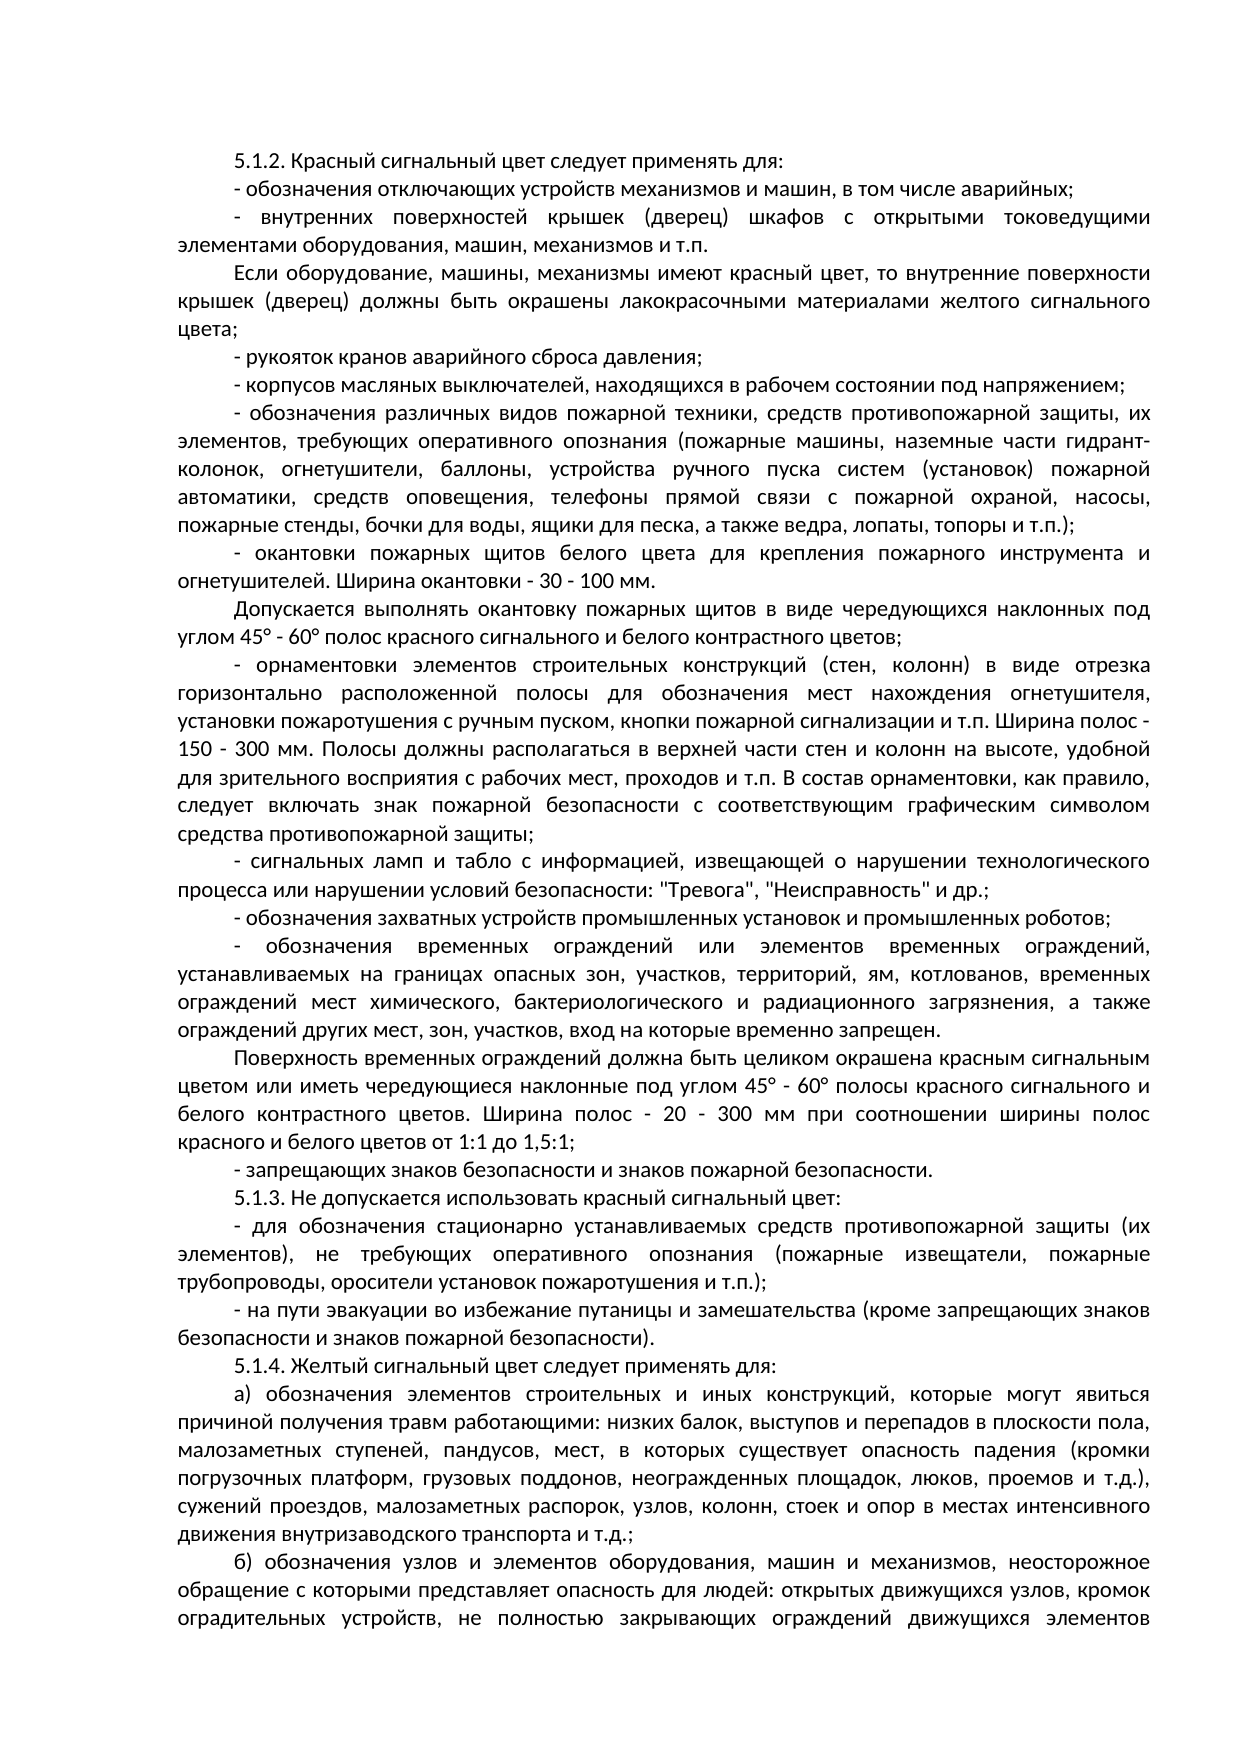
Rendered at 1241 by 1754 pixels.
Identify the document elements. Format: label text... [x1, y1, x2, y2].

text а) обозначения элементов строительных и иных конструкций, которые могут явиться причиной получения травм работающими: низких балок, выступов и перепадов в плоскости пола, малозаметных ступеней, пандусов, мест, в которых существует опасность падения (кромки погрузочных платформ, грузовых поддонов, неогражденных площадок, люков, проемов и т.д.), сужений проездов, малозаметных распорок, узлов, колонн, стоек и опор в местах интенсивного движения внутризаводского транспорта и т.д.; [177, 1379, 1152, 1547]
text - обозначения отключающих устройств механизмов и машин, в том числе аварийных; [177, 174, 1152, 202]
text - окантовки пожарных щитов белого цвета для крепления пожарного инструмента и огнетушителей. Ширина окантовки - 30 - 100 мм. [177, 538, 1152, 594]
text 5.1.3. Не допускается использовать красный сигнальный цвет: [177, 1183, 1152, 1211]
text 5.1.4. Желтый сигнальный цвет следует применять для: [177, 1351, 1152, 1379]
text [177, 1547, 1152, 1631]
text - обозначения захватных устройств промышленных установок и промышленных роботов; [177, 903, 1152, 931]
text - обозначения различных видов пожарной техники, средств противопожарной защиты, их элементов, требующих оперативного опознания (пожарные машины, наземные части гидрант-колонок, огнетушители, баллоны, устройства ручного пуска систем (установок) пожарной автоматики, средств оповещения, телефоны прямой связи с пожарной охраной, насосы, пожарные стенды, бочки для воды, ящики для песка, а также ведра, лопаты, топоры и т.п.); [177, 398, 1152, 538]
text - для обозначения стационарно устанавливаемых средств противопожарной защиты (их элементов), не требующих оперативного опознания (пожарные извещатели, пожарные трубопроводы, оросители установок пожаротушения и т.п.); [177, 1211, 1152, 1295]
text - сигнальных ламп и табло с информацией, извещающей о нарушении технологического процесса или нарушении условий безопасности: "Тревога", "Неисправность" и др.; [177, 847, 1152, 903]
text - на пути эвакуации во избежание путаницы и замешательства (кроме запрещающих знаков безопасности и знаков пожарной безопасности). [177, 1295, 1152, 1351]
text Допускается выполнять окантовку пожарных щитов в виде чередующихся наклонных под углом 45° - 60° полос красного сигнального и белого контрастного цветов; [177, 594, 1152, 651]
text - корпусов масляных выключателей, находящихся в рабочем состоянии под напряжением; [177, 370, 1152, 398]
text - рукояток кранов аварийного сброса давления; [177, 342, 1152, 370]
text - обозначения временных ограждений или элементов временных ограждений, устанавливаемых на границах опасных зон, участков, территорий, ям, котлованов, временных ограждений мест химического, бактериологического и радиационного загрязнения, а также ограждений других мест, зон, участков, вход на которые временно запрещен. [177, 931, 1152, 1043]
text - внутренних поверхностей крышек (дверец) шкафов с открытыми токоведущими элементами оборудования, машин, механизмов и т.п. [177, 202, 1152, 258]
text - запрещающих знаков безопасности и знаков пожарной безопасности. [177, 1155, 1152, 1183]
text 5.1.2. Красный сигнальный цвет следует применять для: [177, 146, 1152, 174]
text Если оборудование, машины, механизмы имеют красный цвет, то внутренние поверхности крышек (дверец) должны быть окрашены лакокрасочными материалами желтого сигнального цвета; [177, 258, 1152, 342]
text - орнаментовки элементов строительных конструкций (стен, колонн) в виде отрезка горизонтально расположенной полосы для обозначения мест нахождения огнетушителя, установки пожаротушения с ручным пуском, кнопки пожарной сигнализации и т.п. Ширина полос - 150 - 300 мм. Полосы должны располагаться в верхней части стен и колонн на высоте, удобной для зрительного восприятия с рабочих мест, проходов и т.п. В состав орнаментовки, как правило, следует включать знак пожарной безопасности с соответствующим графическим символом средства противопожарной защиты; [177, 651, 1152, 847]
text Поверхность временных ограждений должна быть целиком окрашена красным сигнальным цветом или иметь чередующиеся наклонные под углом 45° - 60° полосы красного сигнального и белого контрастного цветов. Ширина полос - 20 - 300 мм при соотношении ширины полос красного и белого цветов от 1:1 до 1,5:1; [177, 1043, 1152, 1155]
